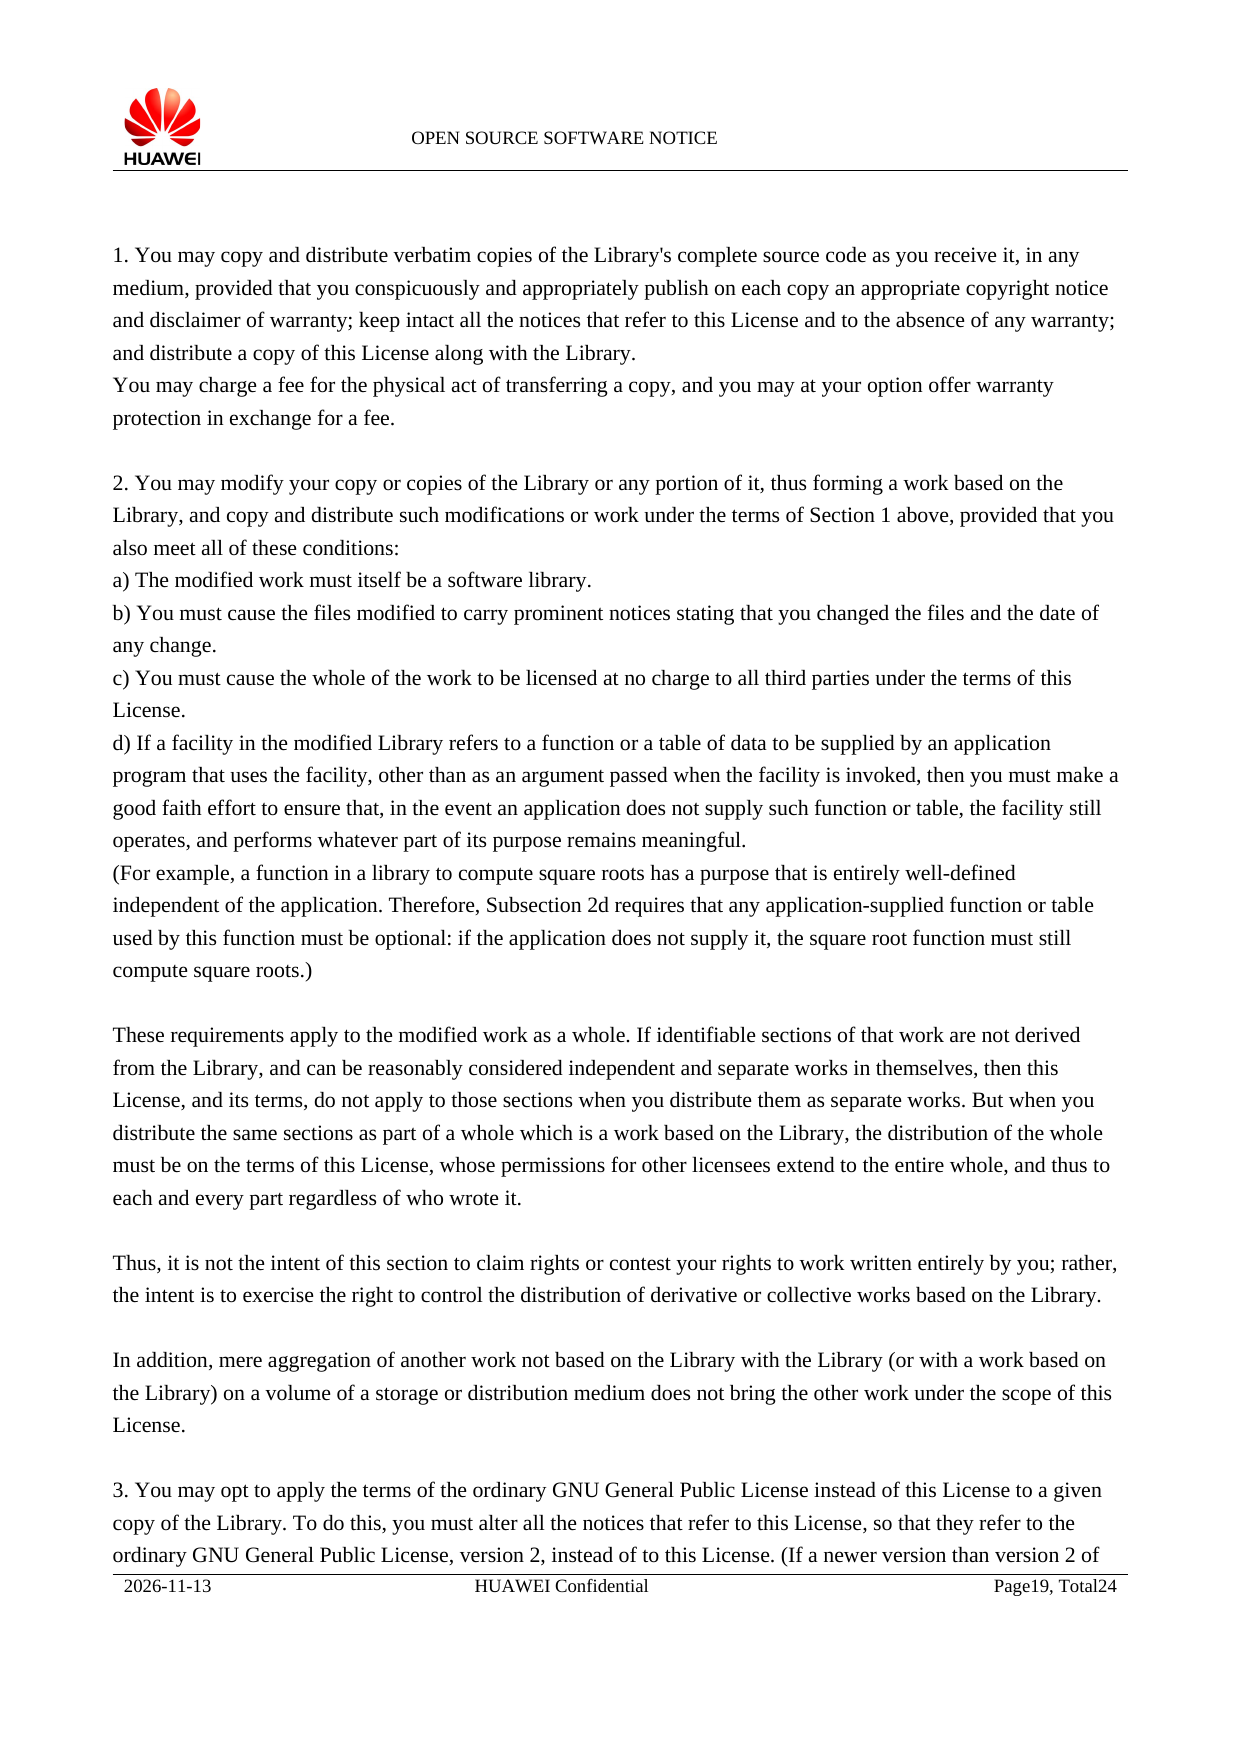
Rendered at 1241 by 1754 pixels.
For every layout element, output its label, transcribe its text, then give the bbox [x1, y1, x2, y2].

picture [124, 88, 201, 165]
